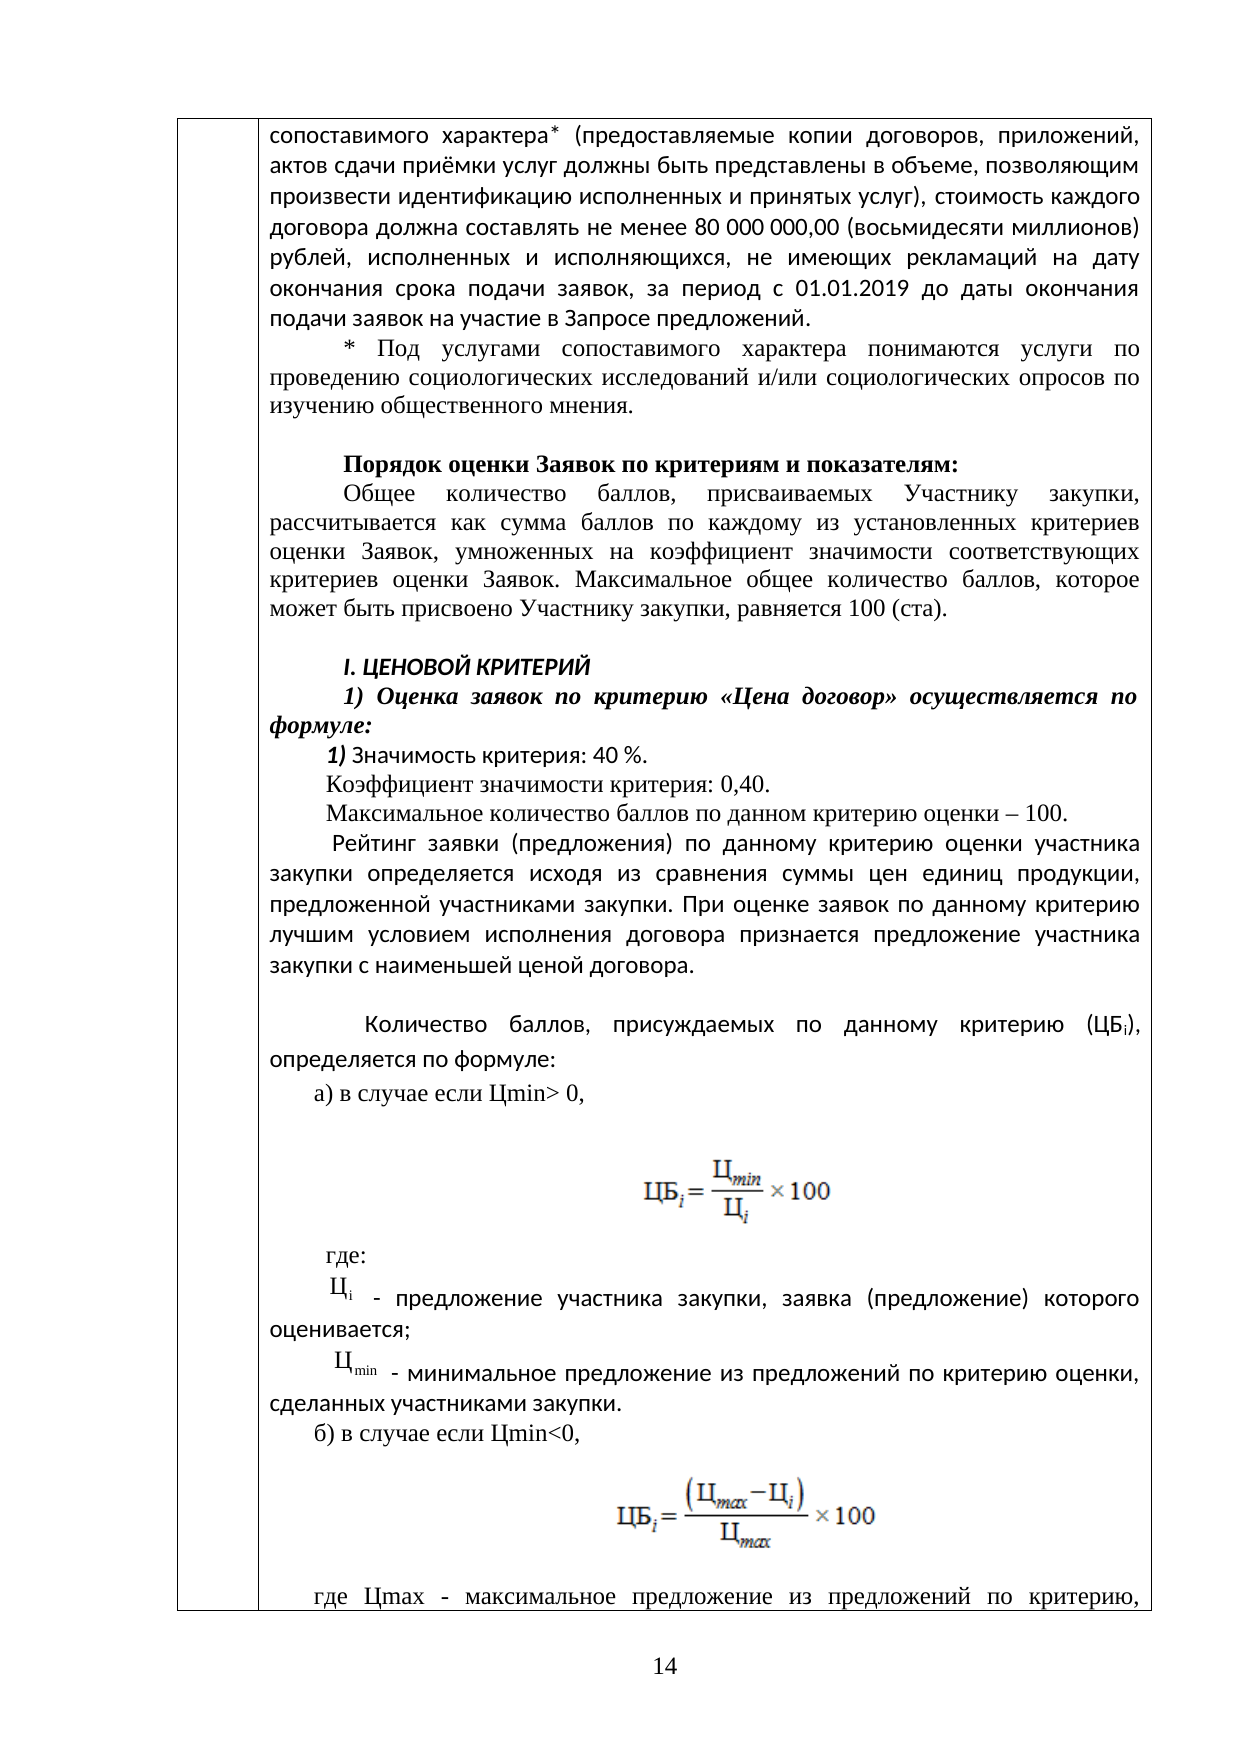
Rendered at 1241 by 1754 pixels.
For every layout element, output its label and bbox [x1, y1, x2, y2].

picture [624, 1135, 842, 1241]
table_cell [259, 119, 1151, 1609]
table_cell [178, 119, 258, 1609]
picture [594, 1446, 890, 1581]
